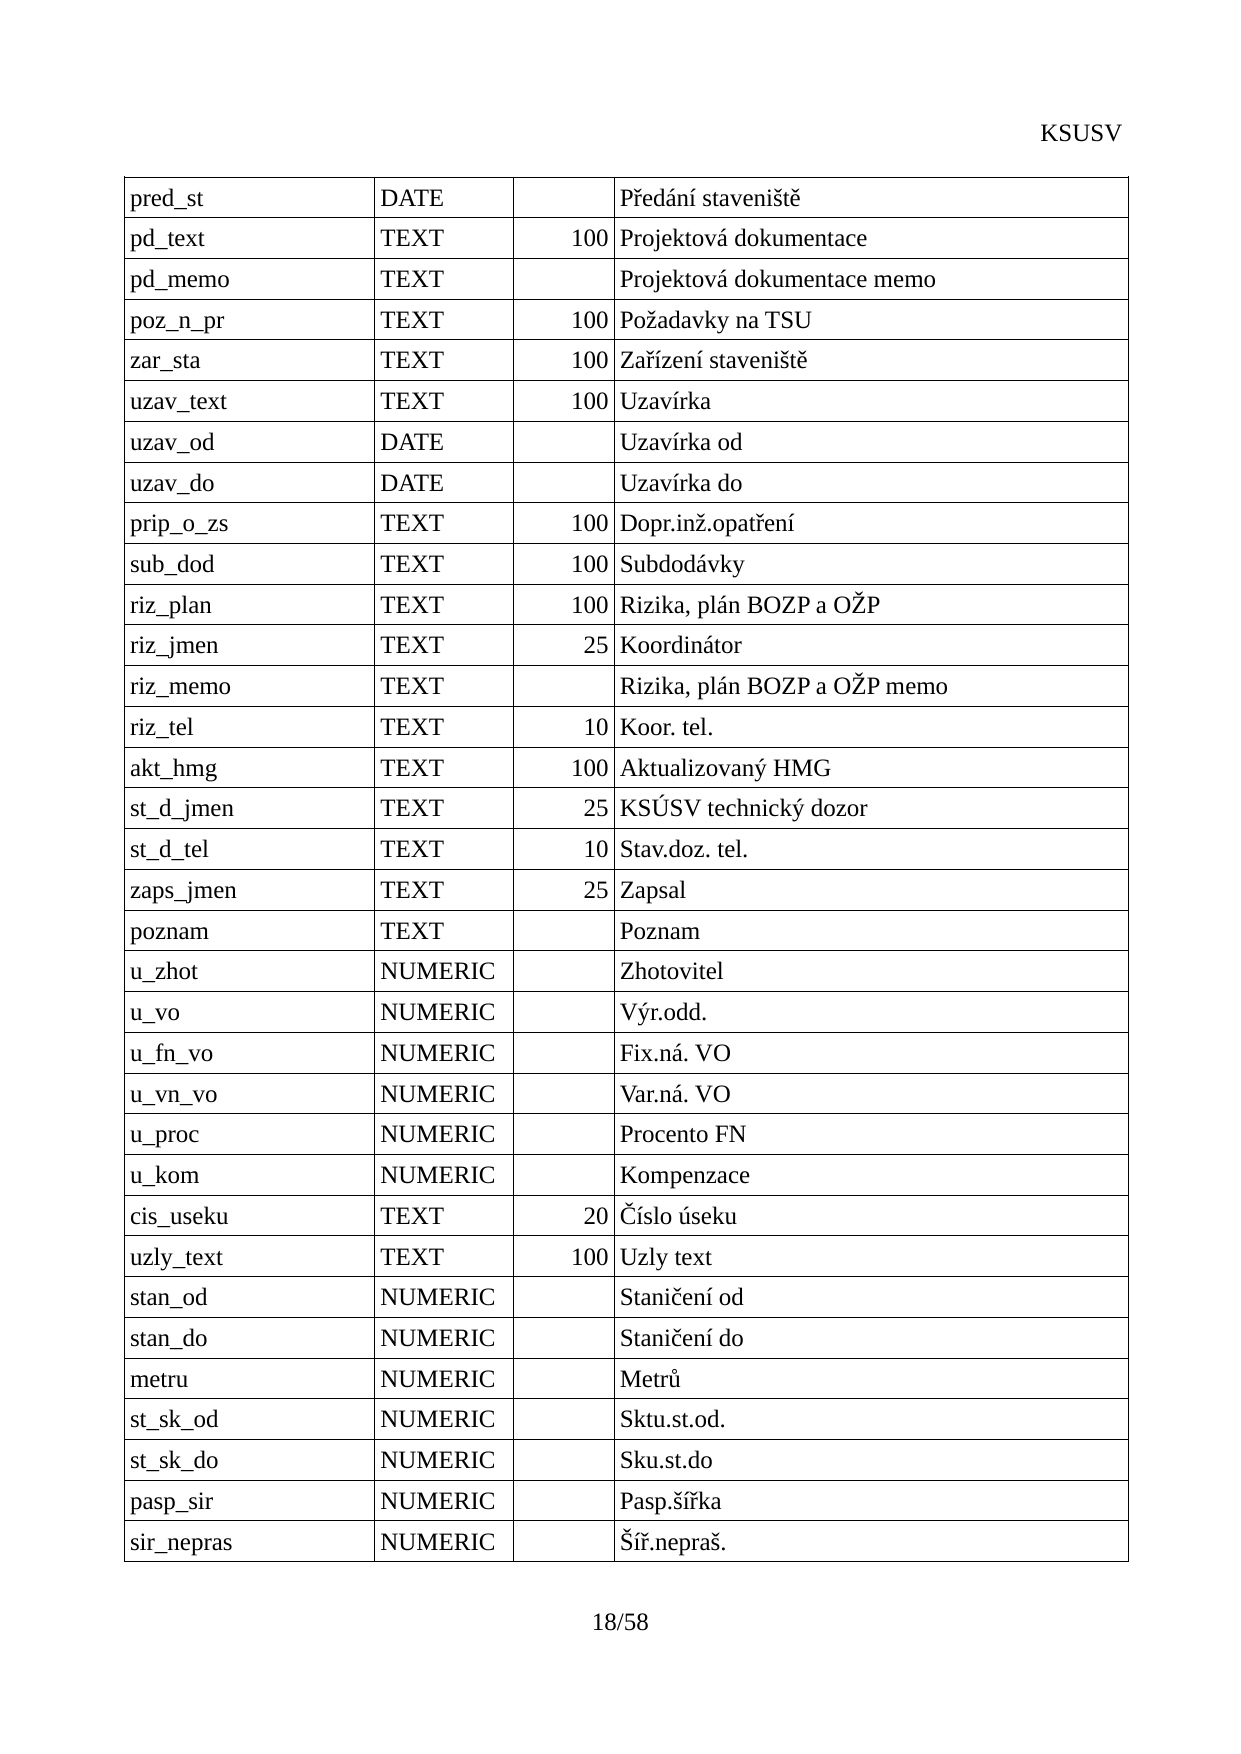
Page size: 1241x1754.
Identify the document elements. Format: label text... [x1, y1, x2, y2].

table_cell TEXT [375, 544, 513, 584]
table_cell 25 [514, 788, 614, 828]
table_cell Zapsal [615, 870, 1128, 909]
table_cell [514, 178, 614, 217]
table_cell Šíř.nepraš. [615, 1521, 1128, 1561]
table_cell TEXT [375, 1196, 513, 1235]
table_cell 20 [514, 1196, 614, 1235]
table_cell uzav_do [125, 463, 374, 502]
table_cell 25 [514, 625, 614, 665]
table_cell Staničení do [615, 1318, 1128, 1357]
table_cell Zařízení staveniště [615, 340, 1128, 380]
table_cell Projektová dokumentace memo [615, 259, 1128, 298]
table_cell poznam [125, 911, 374, 950]
table_cell [514, 259, 614, 298]
table_cell Projektová dokumentace [615, 218, 1128, 258]
table_cell Kompenzace [615, 1155, 1128, 1194]
table_cell Aktualizovaný HMG [615, 748, 1128, 787]
table_cell TEXT [375, 259, 513, 298]
table_cell [514, 1481, 614, 1520]
table_cell 10 [514, 707, 614, 747]
table_cell Koordinátor [615, 625, 1128, 665]
table_cell 25 [514, 870, 614, 909]
table_cell [514, 422, 614, 461]
table_cell NUMERIC [375, 1114, 513, 1154]
table_cell st_sk_do [125, 1440, 374, 1480]
table_cell TEXT [375, 585, 513, 624]
table_cell metru [125, 1359, 374, 1398]
table_cell NUMERIC [375, 1155, 513, 1194]
table_cell [514, 1155, 614, 1194]
table_cell riz_memo [125, 666, 374, 706]
table_cell TEXT [375, 503, 513, 543]
table_cell riz_jmen [125, 625, 374, 665]
table_cell [514, 992, 614, 1032]
table_cell 100 [514, 503, 614, 543]
table_cell [514, 1318, 614, 1357]
table_cell [514, 1359, 614, 1398]
table_cell NUMERIC [375, 951, 513, 991]
table_cell Zhotovitel [615, 951, 1128, 991]
table_cell Poznam [615, 911, 1128, 950]
table_cell Staničení od [615, 1277, 1128, 1317]
table_cell cis_useku [125, 1196, 374, 1235]
table_cell Var.ná. VO [615, 1074, 1128, 1113]
table_cell pd_text [125, 218, 374, 258]
table_cell 10 [514, 829, 614, 869]
table_cell 100 [514, 1236, 614, 1276]
table_cell 100 [514, 585, 614, 624]
table_cell NUMERIC [375, 1521, 513, 1561]
table_cell Pasp.šířka [615, 1481, 1128, 1520]
table_cell TEXT [375, 748, 513, 787]
table_cell TEXT [375, 340, 513, 380]
table_cell 100 [514, 218, 614, 258]
table_cell u_fn_vo [125, 1033, 374, 1072]
table_cell 100 [514, 748, 614, 787]
table_cell Subdodávky [615, 544, 1128, 584]
table_cell TEXT [375, 1236, 513, 1276]
table_cell sub_dod [125, 544, 374, 584]
table_cell sir_nepras [125, 1521, 374, 1561]
table_cell NUMERIC [375, 1481, 513, 1520]
table_cell Požadavky na TSU [615, 300, 1128, 339]
table_cell TEXT [375, 870, 513, 909]
table_cell uzav_text [125, 381, 374, 421]
table_cell TEXT [375, 300, 513, 339]
table_cell TEXT [375, 829, 513, 869]
table_cell Koor. tel. [615, 707, 1128, 747]
table_cell [514, 1074, 614, 1113]
table_cell riz_tel [125, 707, 374, 747]
table_cell stan_do [125, 1318, 374, 1357]
table_cell Číslo úseku [615, 1196, 1128, 1235]
table_cell NUMERIC [375, 1359, 513, 1398]
table_cell stan_od [125, 1277, 374, 1317]
table_cell uzly_text [125, 1236, 374, 1276]
table_cell [514, 951, 614, 991]
table_cell [514, 911, 614, 950]
table_cell [514, 463, 614, 502]
table_cell TEXT [375, 218, 513, 258]
table_cell Procento FN [615, 1114, 1128, 1154]
table_cell Sku.st.do [615, 1440, 1128, 1480]
table_cell Rizika, plán BOZP a OŽP [615, 585, 1128, 624]
table_cell TEXT [375, 707, 513, 747]
table_cell st_d_tel [125, 829, 374, 869]
table_cell Metrů [615, 1359, 1128, 1398]
table_cell Uzavírka do [615, 463, 1128, 502]
table_cell TEXT [375, 625, 513, 665]
table_cell [514, 1521, 614, 1561]
table_cell pd_memo [125, 259, 374, 298]
table_cell KSÚSV technický dozor [615, 788, 1128, 828]
table_cell [514, 1277, 614, 1317]
table_cell Uzavírka od [615, 422, 1128, 461]
table_cell TEXT [375, 788, 513, 828]
table_cell NUMERIC [375, 1440, 513, 1480]
table_cell 100 [514, 300, 614, 339]
table_cell akt_hmg [125, 748, 374, 787]
table_cell u_proc [125, 1114, 374, 1154]
table_cell NUMERIC [375, 992, 513, 1032]
table_cell Předání staveniště [615, 178, 1128, 217]
table_cell u_kom [125, 1155, 374, 1194]
table_cell pasp_sir [125, 1481, 374, 1520]
table_cell Uzly text [615, 1236, 1128, 1276]
table_cell [514, 1440, 614, 1480]
table_cell Sktu.st.od. [615, 1399, 1128, 1439]
table_cell TEXT [375, 666, 513, 706]
table_cell DATE [375, 178, 513, 217]
table_cell u_vn_vo [125, 1074, 374, 1113]
table_cell Uzavírka [615, 381, 1128, 421]
table_cell poz_n_pr [125, 300, 374, 339]
table_cell u_vo [125, 992, 374, 1032]
table_cell [514, 1399, 614, 1439]
table_cell DATE [375, 463, 513, 502]
table_cell riz_plan [125, 585, 374, 624]
table_cell prip_o_zs [125, 503, 374, 543]
table_cell NUMERIC [375, 1277, 513, 1317]
table_cell NUMERIC [375, 1033, 513, 1072]
table_cell NUMERIC [375, 1399, 513, 1439]
table_cell Stav.doz. tel. [615, 829, 1128, 869]
table_cell NUMERIC [375, 1074, 513, 1113]
table_cell zar_sta [125, 340, 374, 380]
table_cell [514, 1033, 614, 1072]
table_cell Výr.odd. [615, 992, 1128, 1032]
table_cell TEXT [375, 381, 513, 421]
table_cell [514, 1114, 614, 1154]
table_cell 100 [514, 544, 614, 584]
table_cell st_d_jmen [125, 788, 374, 828]
table_cell zaps_jmen [125, 870, 374, 909]
table_cell Fix.ná. VO [615, 1033, 1128, 1072]
table_cell st_sk_od [125, 1399, 374, 1439]
table_cell pred_st [125, 178, 374, 217]
table_cell Dopr.inž.opatření [615, 503, 1128, 543]
table_cell 100 [514, 340, 614, 380]
table_cell TEXT [375, 911, 513, 950]
table_cell NUMERIC [375, 1318, 513, 1357]
table_cell u_zhot [125, 951, 374, 991]
table_cell uzav_od [125, 422, 374, 461]
table_cell 100 [514, 381, 614, 421]
table_cell Rizika, plán BOZP a OŽP memo [615, 666, 1128, 706]
table_cell DATE [375, 422, 513, 461]
table_cell [514, 666, 614, 706]
